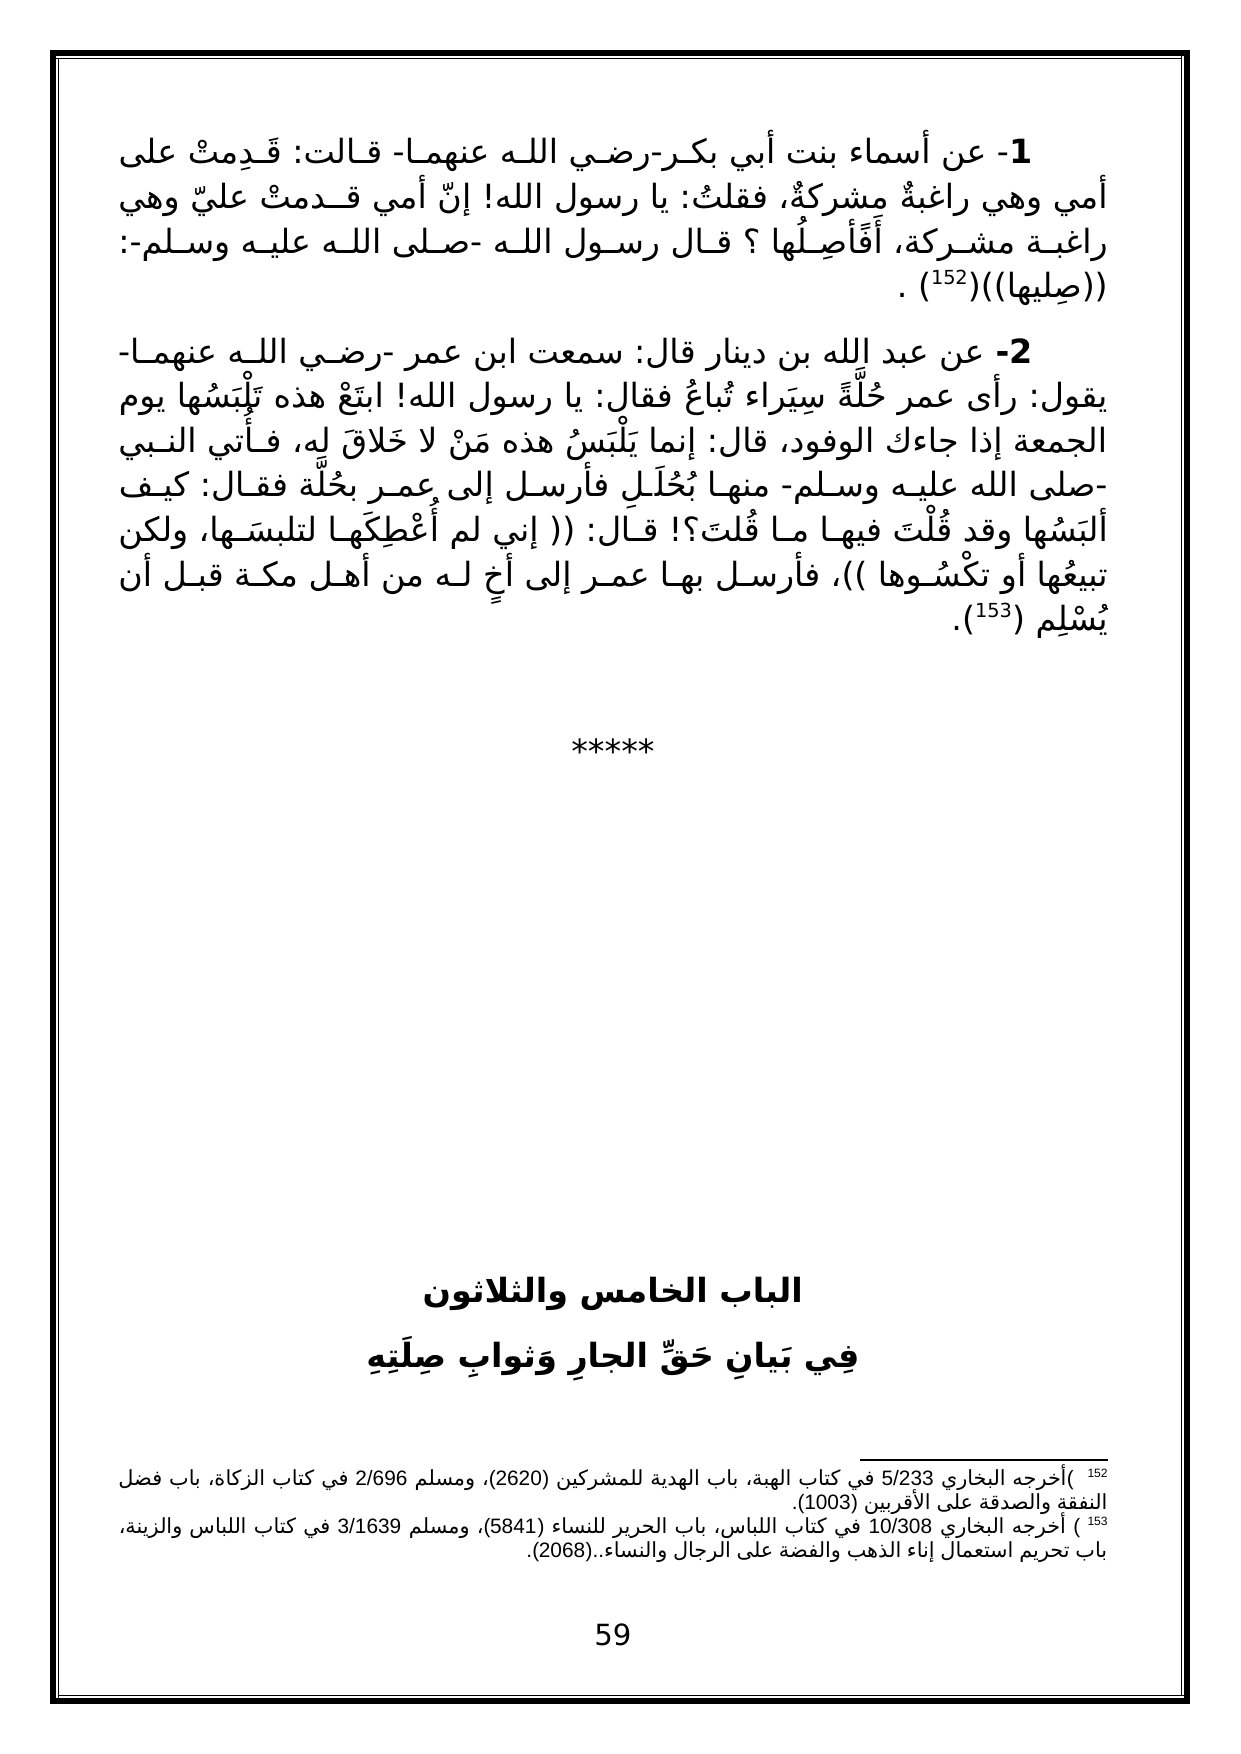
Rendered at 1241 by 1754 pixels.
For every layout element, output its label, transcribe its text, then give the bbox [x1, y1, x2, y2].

text 2- عن عبد الله بن دينار قال: سمعت ابن عمر -رضي الله عنهما- يقول: رأى عمر حُلَّةً سِيَراء تُباعُ فقال: يا رسول الله! ابتَعْ هذه تَلْبَسُها يوم الجمعة إذا جاءك الوفود، قال: إنما يَلْبَسُ هذه مَنْ لا خَلاقَ له، فأُتي النبي -صلى الله عليه وسلم- منها بُحُلَلِ فأرسل إلى عمر بحُلَّة فقال: كيف ألبَسُها وقد قُلْتَ فيها ما قُلتَ؟! قال: (( إني لم أُعْطِكَها لتلبسَها، ولكن تبيعُها أو تكْسُوها ))، فأرسل بها عمر إلى أخٍ له من أهل مكة قبل أن يُسْلِم (). [118, 332, 1107, 638]
text ***** [118, 733, 1107, 771]
text 1- عن أسماء بنت أبي بكر-رضي الله عنهما- قالت: قَدِمتْ على أمي وهي راغبةٌ مشركةٌ، فقلتُ: يا رسول الله! إنّ أمي قدمتْ عليّ وهي راغبة مشركة، أَفًأصِلُها ؟ قال رسول الله -صلى الله عليه وسلم-: ((صِليها))() . [118, 133, 1107, 306]
text فِي بَيانِ حَقِّ الجارِ وَثوابِ صِلَتِهِ [118, 1337, 1107, 1376]
text الباب الخامس والثلاثون [118, 1271, 1107, 1310]
